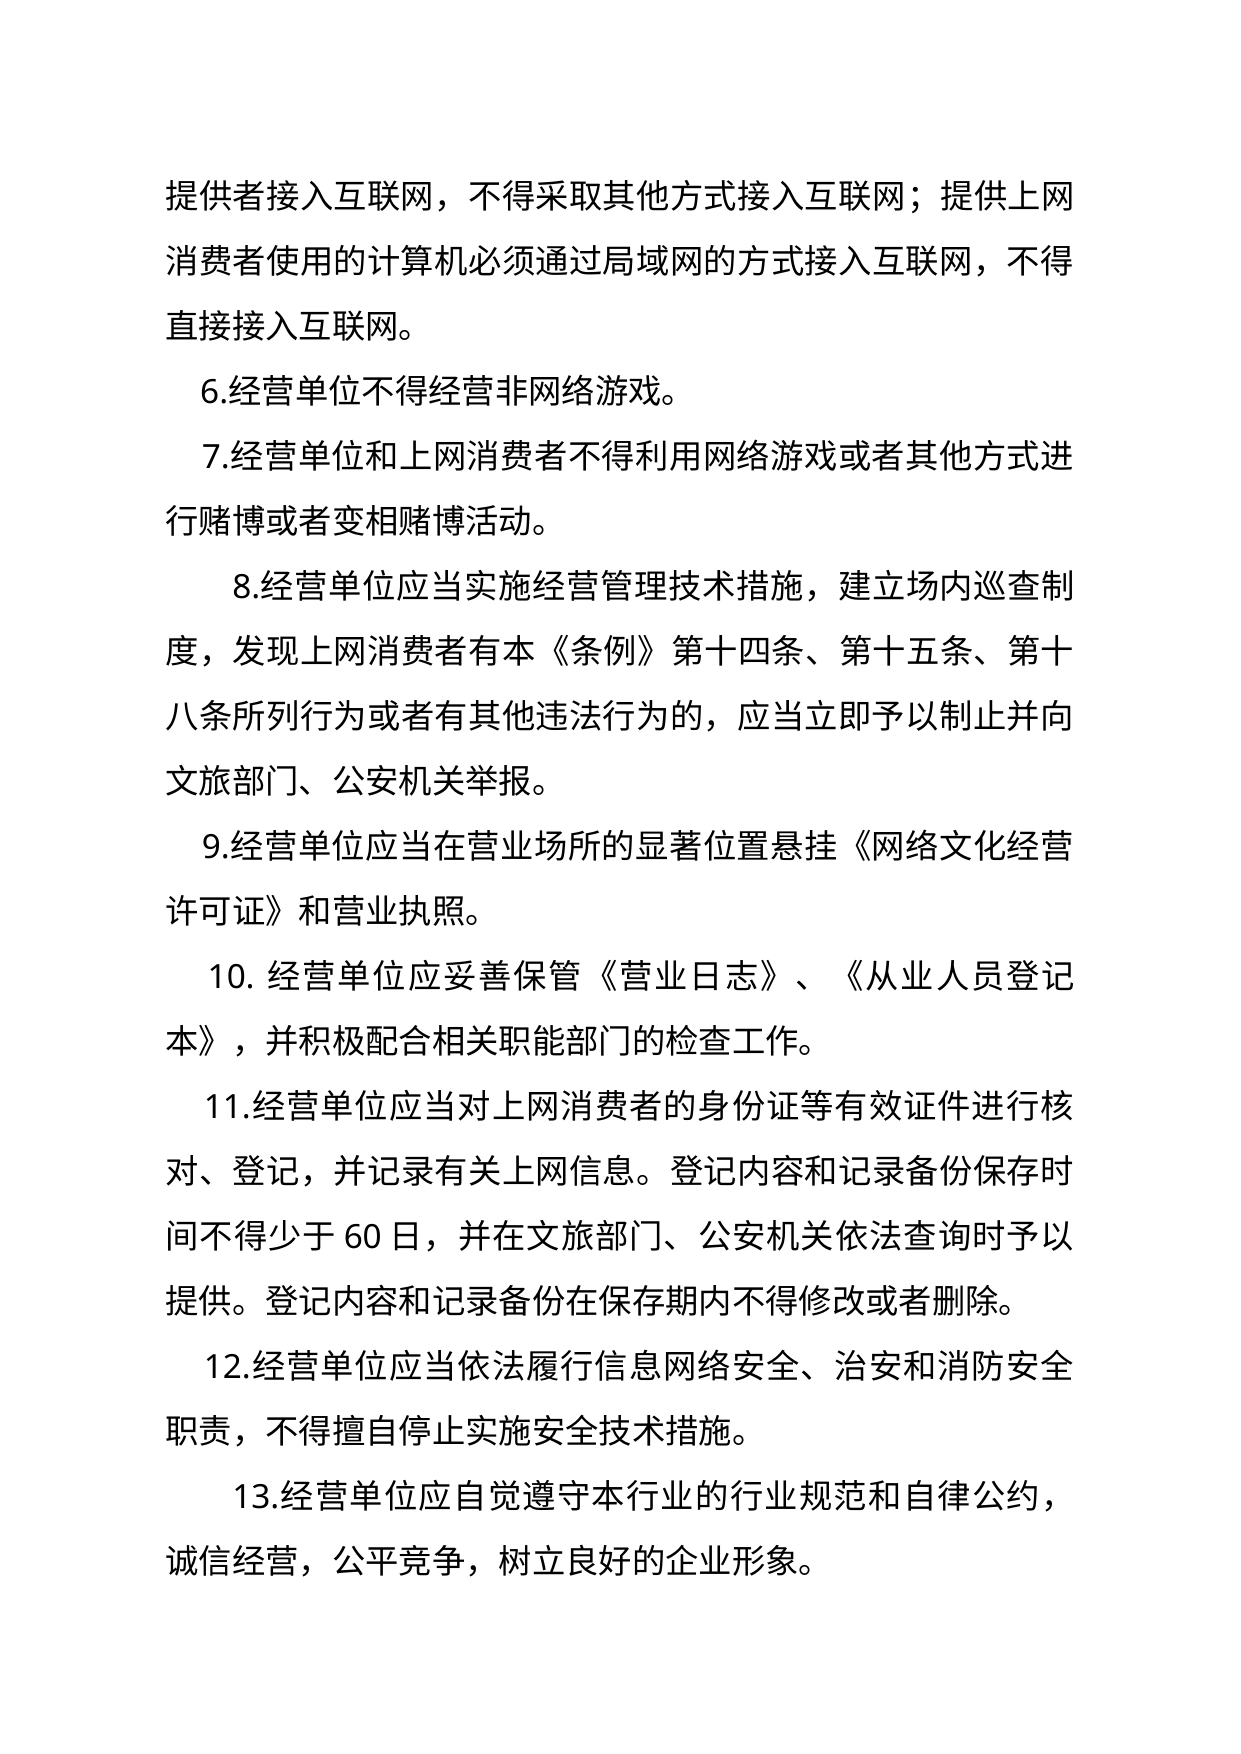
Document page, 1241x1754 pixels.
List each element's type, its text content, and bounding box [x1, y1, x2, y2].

text 8.经营单位应当实施经营管理技术措施，建立场内巡查制度，发现上网消费者有本《条例》第十四条、第十五条、第十八条所列行为或者有其他违法行为的，应当立即予以制止并向文旅部门、公安机关举报。 [165, 552, 1075, 812]
text 10. 经营单位应妥善保管《营业日志》、《从业人员登记本》，并积极配合相关职能部门的检查工作。 [165, 942, 1075, 1072]
text 9.经营单位应当在营业场所的显著位置悬挂《网络文化经营许可证》和营业执照。 [165, 812, 1075, 942]
text 6.经营单位不得经营非网络游戏。 [165, 357, 1075, 422]
text 13.经营单位应自觉遵守本行业的行业规范和自律公约，诚信经营，公平竞争，树立良好的企业形象。 [165, 1462, 1075, 1592]
text 12.经营单位应当依法履行信息网络安全、治安和消防安全职责，不得擅自停止实施安全技术措施。 [165, 1332, 1075, 1462]
text 7.经营单位和上网消费者不得利用网络游戏或者其他方式进行赌博或者变相赌博活动。 [165, 422, 1075, 552]
text 11.经营单位应当对上网消费者的身份证等有效证件进行核对、登记，并记录有关上网信息。登记内容和记录备份保存时间不得少于60日，并在文旅部门、公安机关依法查询时予以提供。登记内容和记录备份在保存期内不得修改或者删除。 [165, 1072, 1075, 1332]
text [165, 162, 1075, 357]
